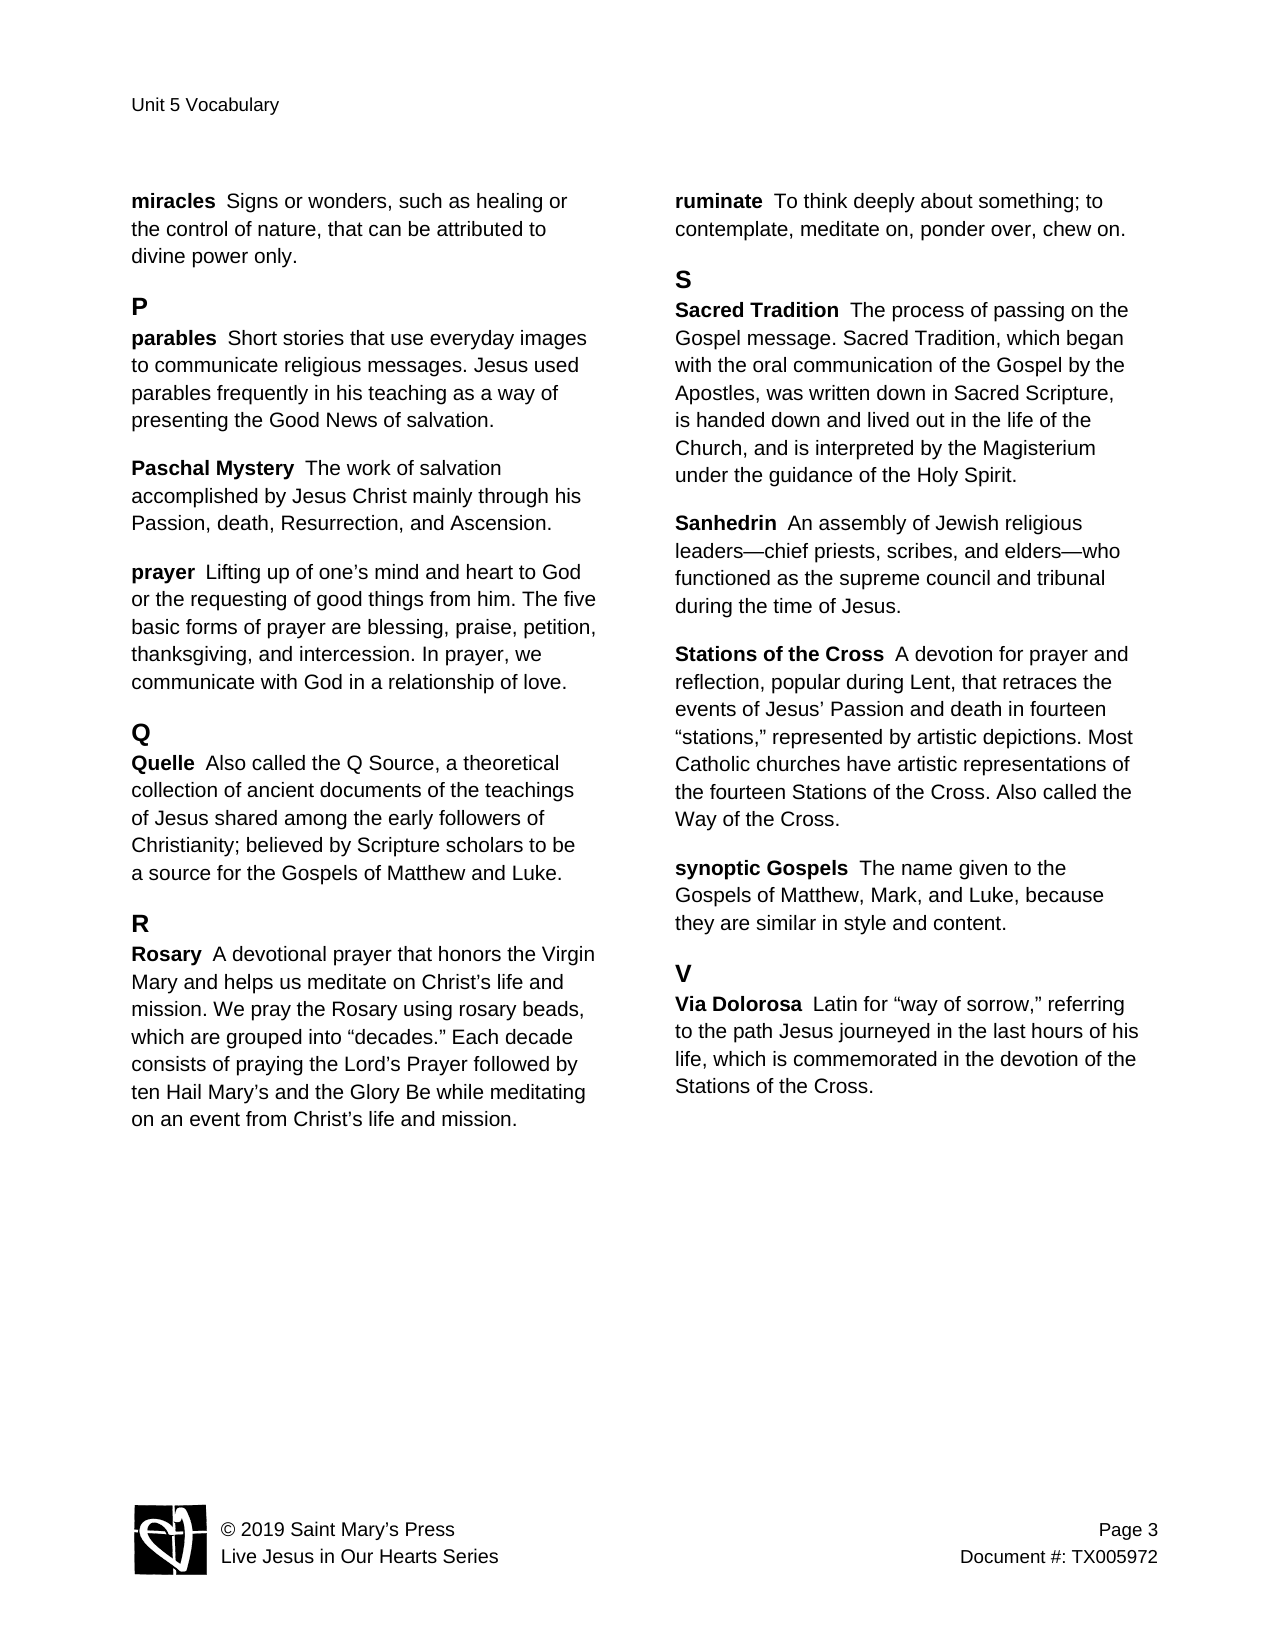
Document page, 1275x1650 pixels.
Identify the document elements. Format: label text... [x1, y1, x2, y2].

text Stations of the Cross A devotion for prayer and reflection, popular during Lent, that retraces the events of Jesus’ Passion and death in fourteen “stations,” represented by artistic depictions. Most Catholic churches have artistic representations of the fourteen Stations of the Cross. Also called the Way of the Cross. [675, 642, 1144, 831]
text ruminate To think deeply about something; to contemplate, meditate on, ponder over, chew on. [675, 189, 1144, 240]
text Q [131, 718, 600, 747]
text parables Short stories that use everyday images to communicate religious messages. Jesus used parables frequently in his teaching as a way of presenting the Good News of salvation. [131, 325, 600, 432]
text synoptic Gospels The name given to the Gospels of Matthew, Mark, and Luke, because they are similar in style and content. [675, 855, 1144, 934]
text Sanhedrin An assembly of Jewish religious leaders—chief priests, scribes, and elders—who functioned as the supreme council and tribunal during the time of Jesus. [675, 511, 1144, 618]
text Via Dolorosa Latin for “way of sorrow,” referring to the path Jesus journeyed in the last hours of his life, which is commemorated in the devotion of the Stations of the Cross. [675, 992, 1144, 1098]
text Sacred Tradition The process of passing on the Gospel message. Sacred Tradition, which began with the oral communication of the Gospel by the Apostles, was written down in Sacred Scripture, is handed down and lived out in the life of the Church, and is interpreted by the Magisterium under the guidance of the Holy Spirit. [675, 298, 1144, 487]
text V [675, 959, 1144, 987]
text S [675, 265, 1144, 293]
text P [131, 292, 600, 321]
text R [131, 909, 600, 938]
text miracles Signs or wonders, such as healing or the control of nature, that can be attributed to divine power only. [131, 189, 600, 268]
text Paschal Mystery The work of salvation accomplished by Jesus Christ mainly through his Passion, death, Resurrection, and Ascension. [131, 456, 600, 535]
text Quelle Also called the Q Source, a theoretical collection of ancient documents of the teachings of Jesus shared among the early followers of Christianity; believed by Scripture scholars to be a source for the Gospels of Matthew and Luke. [131, 751, 600, 885]
text prayer Lifting up of one’s mind and heart to God or the requesting of good things from him. The five basic forms of prayer are blessing, praise, petition, thanksgiving, and intercession. In prayer, we communicate with God in a relationship of love. [131, 559, 600, 693]
text Rosary A devotional prayer that honors the Virgin Mary and helps us meditate on Christ’s life and mission. We pray the Rosary using rosary beads, which are grouped into “decades.” Each decade consists of praying the Lord’s Prayer followed by ten Hail Mary’s and the Glory Be while meditating on an event from Christ’s life and mission. [131, 942, 600, 1131]
